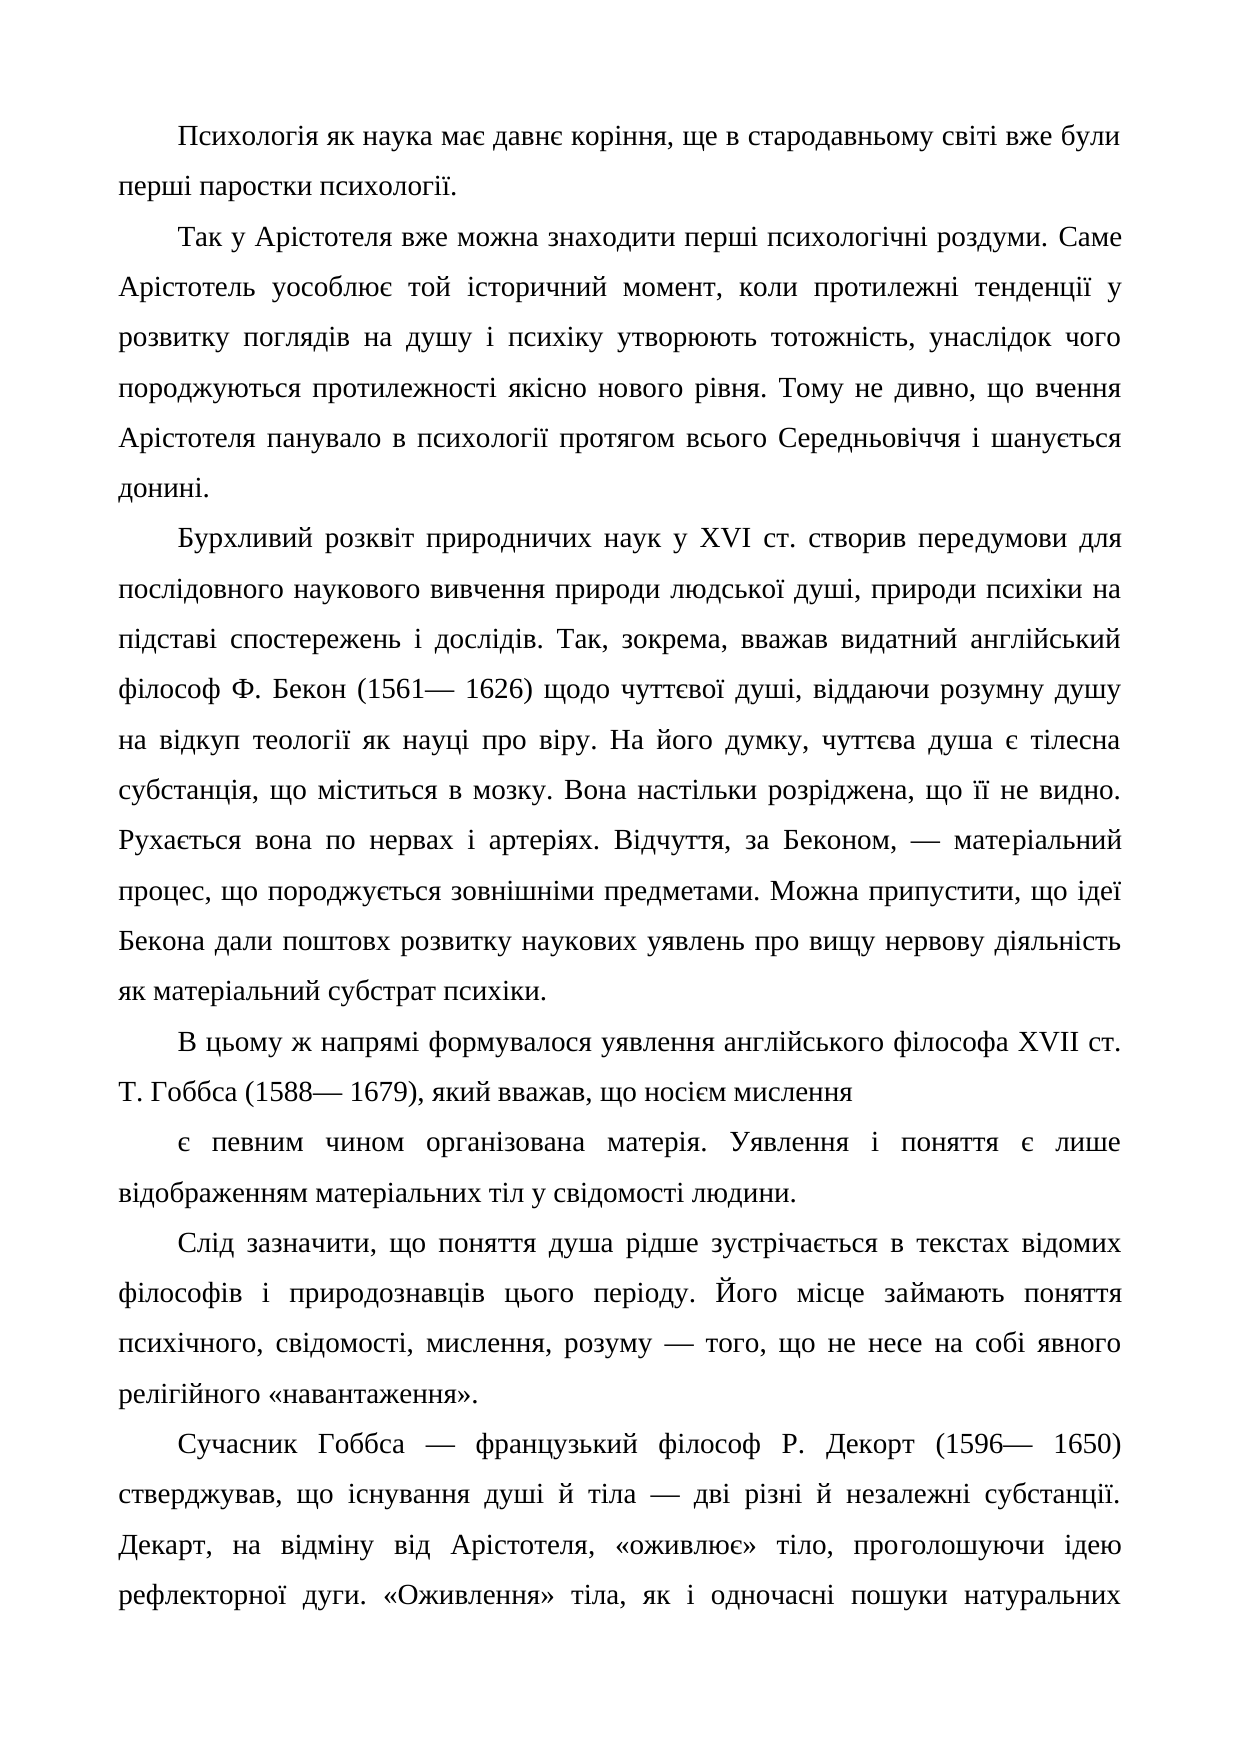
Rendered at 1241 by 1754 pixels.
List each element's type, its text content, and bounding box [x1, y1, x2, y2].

text Так у Арістотеля вже можна знаходити перші психологічні роздуми. Саме Арістотель уособлює той історичний момент, коли протилежні тенденції у розвитку поглядів на душу і психіку утворюють тотожність, унаслідок чого породжуються протилежності якісно нового рівня. Тому не дивно, що вчення Арістотеля панувало в психології протягом всього Середньовіччя і шанується донині. [118, 219, 1122, 504]
text Слід зазначити, що поняття душа рідше зустрічається в текстах відомих філософів і природознавців цього періоду. Його місце займають поняття психічного, свідомості, мислення, розуму — того, що не несе на собі явного релігійного «навантаження». [118, 1225, 1122, 1409]
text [118, 1426, 1122, 1611]
text В цьому ж напрямі формувалося уявлення англійського філософа XVII ст. Т. Гоббса (1588— 1679), який вважав, що носієм мислення [118, 1024, 1122, 1108]
text є певним чином організована матерія. Уявлення і поняття є лише відображенням матеріальних тіл у свідомості людини. [118, 1124, 1122, 1208]
text Психологія як наука має давнє коріння, ще в стародавньому світі вже були перші паростки психології. [118, 118, 1122, 202]
text Бурхливий розквіт природничих наук у XVI ст. створив передумови для послідовного наукового вивчення природи людської душі, природи психіки на підставі спостережень і дослідів. Так, зокрема, вважав видатний англійський філософ Ф. Бекон (1561— 1626) щодо чуттєвої душі, віддаючи розумну душу на відкуп теології як науці про віру. На його думку, чуттєва душа є тілесна субстанція, що міститься в мозку. Вона настільки розріджена, що її не видно. Рухається вона по нервах і артеріях. Відчуття, за Беконом, — матеріальний процес, що породжується зовнішніми предметами. Можна припустити, що ідеї Бекона дали поштовх розвитку наукових уявлень про вищу нервову діяльність як матеріальний субстрат психіки. [118, 521, 1122, 1007]
